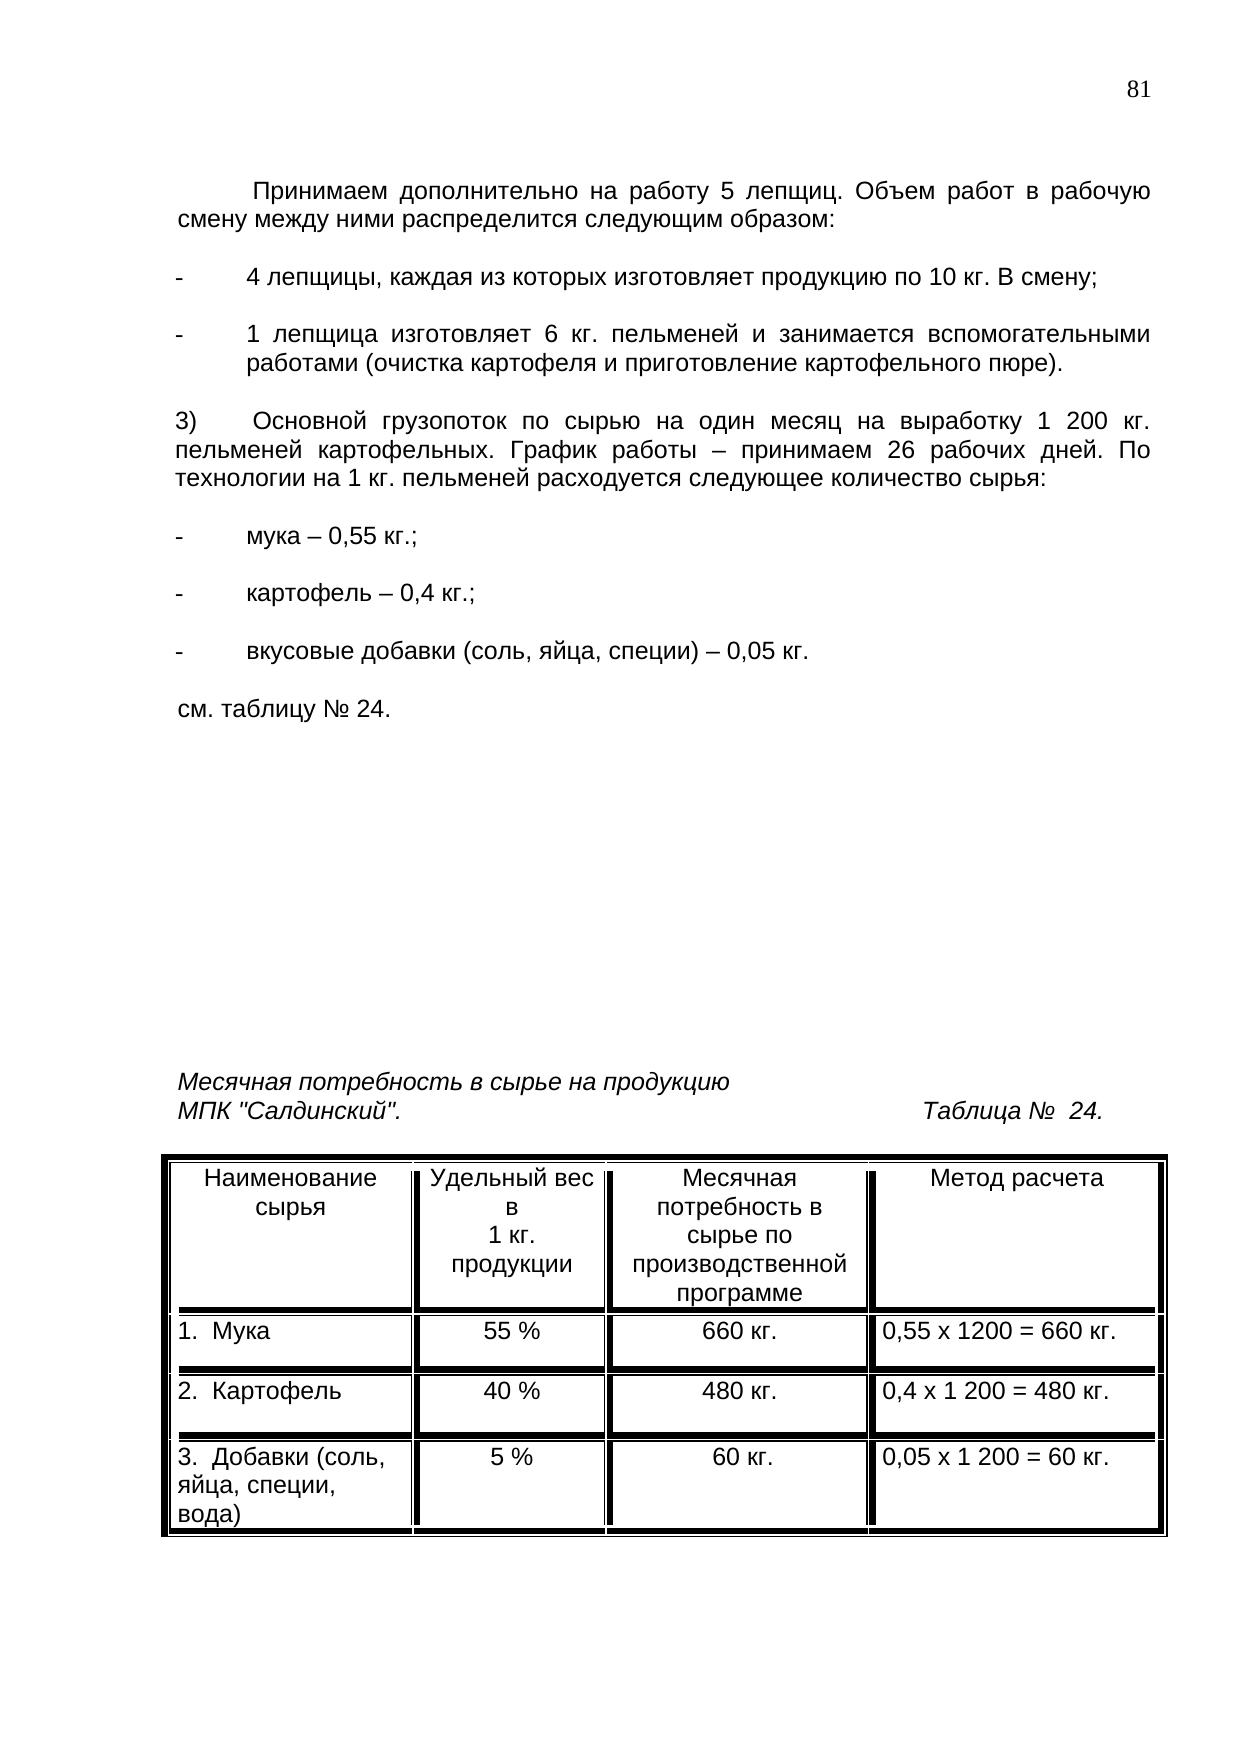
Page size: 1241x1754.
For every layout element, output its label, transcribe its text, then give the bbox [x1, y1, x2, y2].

text Месячная потребность в сырье на продукцию [177, 1067, 1152, 1096]
table_cell 1. Мука [168, 1307, 415, 1366]
table_header Наименование сырья [168, 1160, 415, 1307]
table_cell 3. Добавки (соль, яйца, специи, вода) [168, 1432, 415, 1528]
table_cell 40 % [420, 1376, 604, 1432]
table_cell 0,05 х 1 200 = 60 кг. [871, 1432, 1163, 1528]
table_cell 0,55 х 1200 = 660 кг. [871, 1307, 1163, 1366]
text Принимаем дополнительно на работу 5 лепщиц. Объем работ в рабочую смену между ними распределится следующим образом: [177, 176, 1152, 233]
text 3) Основной грузопоток по сырью на один месяц на выработку 1 200 кг. пельменей картофельных. График работы – принимаем 26 рабочих дней. По технологии на 1 кг. пельменей расходуется следующее количество сырья: [175, 406, 1152, 492]
table_header Удельный вес в 1 кг. продукции [415, 1160, 608, 1307]
list вкусовые добавки (соль, яйца, специи) – 0,05 кг. [175, 636, 1152, 665]
table_cell 5 % [415, 1432, 608, 1528]
table_header Метод расчета [871, 1163, 1158, 1307]
list 1 лепщица изготовляет 6 кг. пельменей и занимается вспомогательными работами (очистка картофеля и приготовление картофельного пюре). [175, 319, 1152, 377]
list мука – 0,55 кг.; [175, 521, 1152, 550]
table_header Месячная потребность в сырье по производственной программе [608, 1160, 871, 1307]
text МПК "Салдинский". Таблица № 24. [177, 1096, 1152, 1125]
table_cell 660 кг. [613, 1316, 866, 1366]
table_cell 0,4 х 1 200 = 480 кг. [871, 1366, 1163, 1432]
table_cell 2. Картофель [168, 1366, 415, 1432]
table_cell 60 кг. [608, 1432, 871, 1528]
table_cell 55 % [420, 1316, 604, 1366]
list картофель – 0,4 кг.; [175, 578, 1152, 607]
list 4 лепщицы, каждая из которых изготовляет продукцию по 10 кг. В смену; [175, 262, 1152, 291]
text см. таблицу № 24. [177, 694, 1152, 722]
table_cell 480 кг. [613, 1376, 866, 1432]
